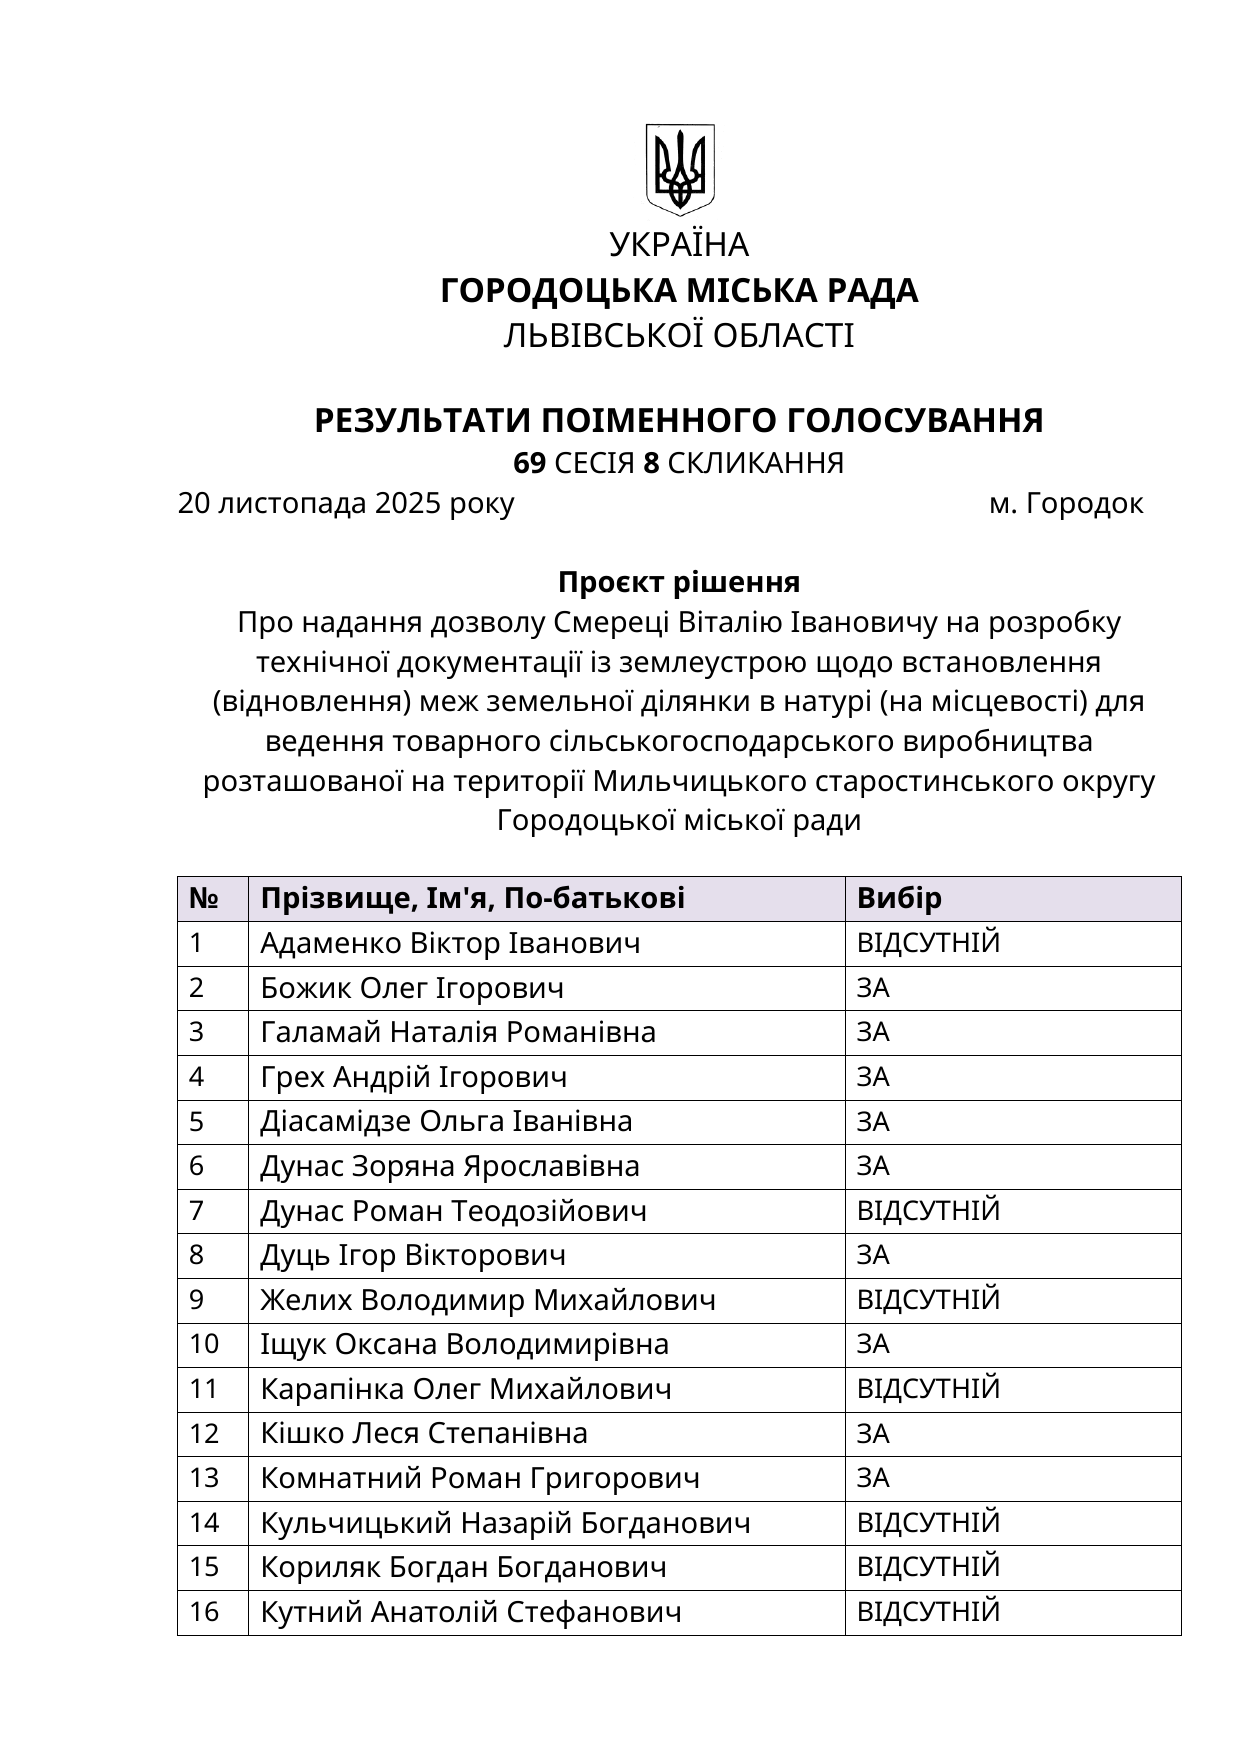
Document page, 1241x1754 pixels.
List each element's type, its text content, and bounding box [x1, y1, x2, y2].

table_header № [178, 877, 248, 921]
text ЛЬВІВСЬКОЇ ОБЛАСТІ [177, 312, 1181, 357]
table_cell ВІДСУТНІЙ [846, 1591, 1181, 1634]
table_header Вибір [846, 877, 1181, 921]
table_cell ВІДСУТНІЙ [846, 1546, 1181, 1590]
table_cell 2 [178, 967, 248, 1010]
table_cell Діасамідзе Ольга Іванівна [249, 1101, 845, 1144]
table_cell Желих Володимир Михайлович [249, 1279, 845, 1322]
table_cell 10 [178, 1324, 248, 1367]
table_cell 11 [178, 1368, 248, 1412]
table_cell Дунас Роман Теодозійович [249, 1190, 845, 1233]
table_cell 16 [178, 1591, 248, 1634]
table_cell ЗА [846, 967, 1181, 1010]
table_cell Адаменко Віктор Іванович [249, 922, 845, 966]
text 20 листопада 2025 року м. Городок [177, 482, 1181, 522]
text Проєкт рішення [177, 561, 1181, 601]
table_cell Галамай Наталія Романівна [249, 1011, 845, 1055]
table_cell Кульчицький Назарій Богданович [249, 1502, 845, 1545]
table_cell ЗА [846, 1011, 1181, 1055]
text 69 СЕСІЯ 8 СКЛИКАННЯ [177, 442, 1181, 482]
table_cell 6 [178, 1145, 248, 1189]
table_cell 15 [178, 1546, 248, 1590]
table_cell ВІДСУТНІЙ [846, 1502, 1181, 1545]
table_cell 7 [178, 1190, 248, 1233]
table_cell Грех Андрій Ігорович [249, 1056, 845, 1099]
table_cell ВІДСУТНІЙ [846, 1368, 1181, 1412]
table_cell ВІДСУТНІЙ [846, 1190, 1181, 1233]
table_cell ЗА [846, 1234, 1181, 1278]
table_header Прізвище, Ім'я, По-батькові [249, 877, 845, 921]
table_cell Іщук Оксана Володимирівна [249, 1324, 845, 1367]
table_cell Кішко Леся Степанівна [249, 1413, 845, 1456]
text ГОРОДОЦЬКА МІСЬКА РАДА [177, 266, 1181, 312]
table_cell 8 [178, 1234, 248, 1278]
table_cell Кутний Анатолій Стефанович [249, 1591, 845, 1634]
table_cell 1 [178, 922, 248, 966]
table_cell ЗА [846, 1324, 1181, 1367]
table_cell 13 [178, 1457, 248, 1501]
table_cell Дуць Ігор Вікторович [249, 1234, 845, 1278]
table_cell ВІДСУТНІЙ [846, 1279, 1181, 1322]
table_cell 14 [178, 1502, 248, 1545]
table_cell 4 [178, 1056, 248, 1099]
table_cell 5 [178, 1101, 248, 1144]
table_cell ЗА [846, 1056, 1181, 1099]
table_cell ЗА [846, 1413, 1181, 1456]
text Про надання дозволу Смереці Віталію Івановичу на розробку технічної документації із землеустрою щодо встановлення (відновлення) меж земельної ділянки в натурі (на місцевості) для ведення товарного сільськогосподарського виробництва розташованої на території Мильчицького старостинського округу Городоцької міської ради [177, 601, 1181, 839]
table_cell Кориляк Богдан Богданович [249, 1546, 845, 1590]
table_cell 3 [178, 1011, 248, 1055]
table_cell Дунас Зоряна Ярославівна [249, 1145, 845, 1189]
text УКРАЇНА [177, 221, 1181, 266]
text РЕЗУЛЬТАТИ ПОІМЕННОГО ГОЛОСУВАННЯ [177, 397, 1181, 442]
picture [633, 118, 726, 221]
table_cell 12 [178, 1413, 248, 1456]
table_cell ЗА [846, 1101, 1181, 1144]
table_cell Божик Олег Ігорович [249, 967, 845, 1010]
table_cell Комнатний Роман Григорович [249, 1457, 845, 1501]
table_cell ЗА [846, 1145, 1181, 1189]
table_cell ВІДСУТНІЙ [846, 922, 1181, 966]
table_cell Карапінка Олег Михайлович [249, 1368, 845, 1412]
table_cell 9 [178, 1279, 248, 1322]
table_cell ЗА [846, 1457, 1181, 1501]
